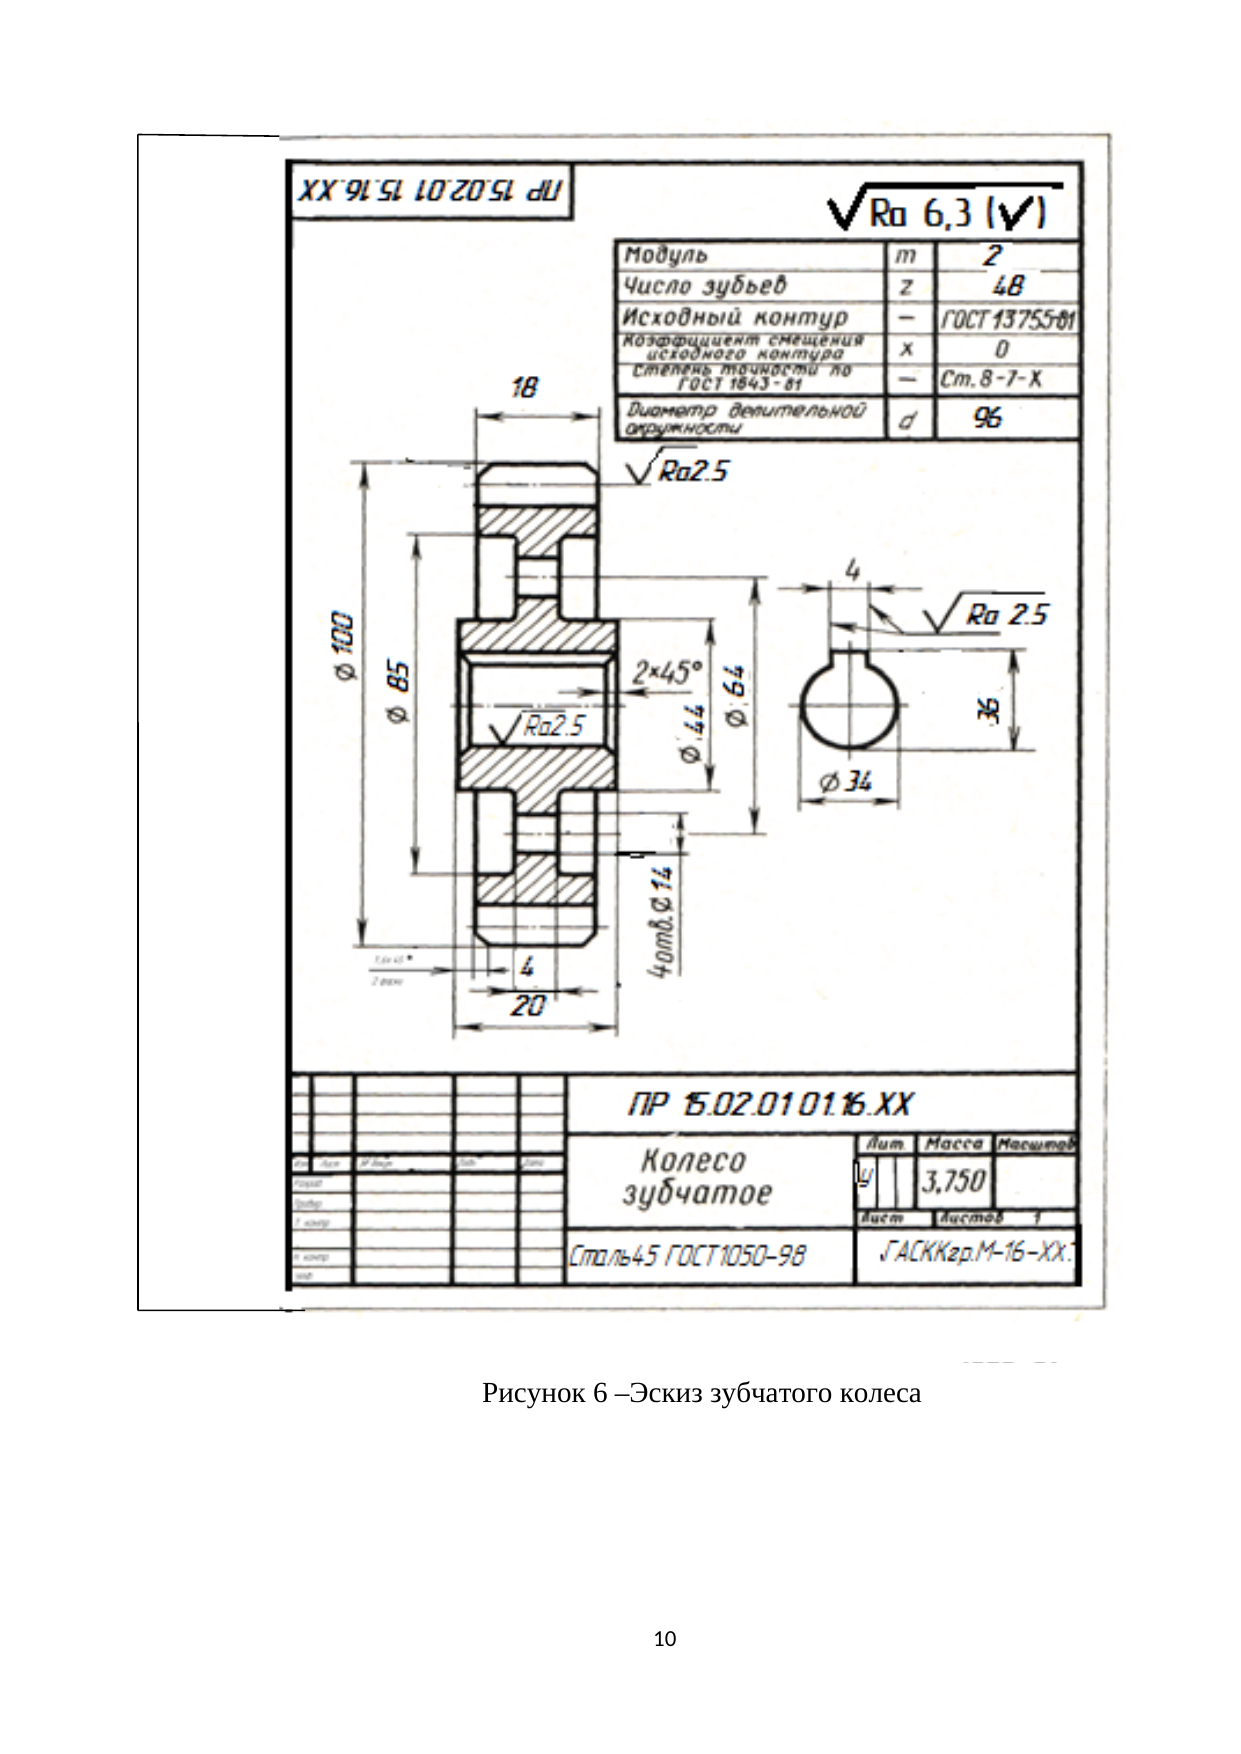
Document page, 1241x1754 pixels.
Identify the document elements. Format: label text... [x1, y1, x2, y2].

text Рисунок 6 –Эскиз зубчатого колеса [177, 1375, 1152, 1408]
picture [279, 118, 1125, 1363]
